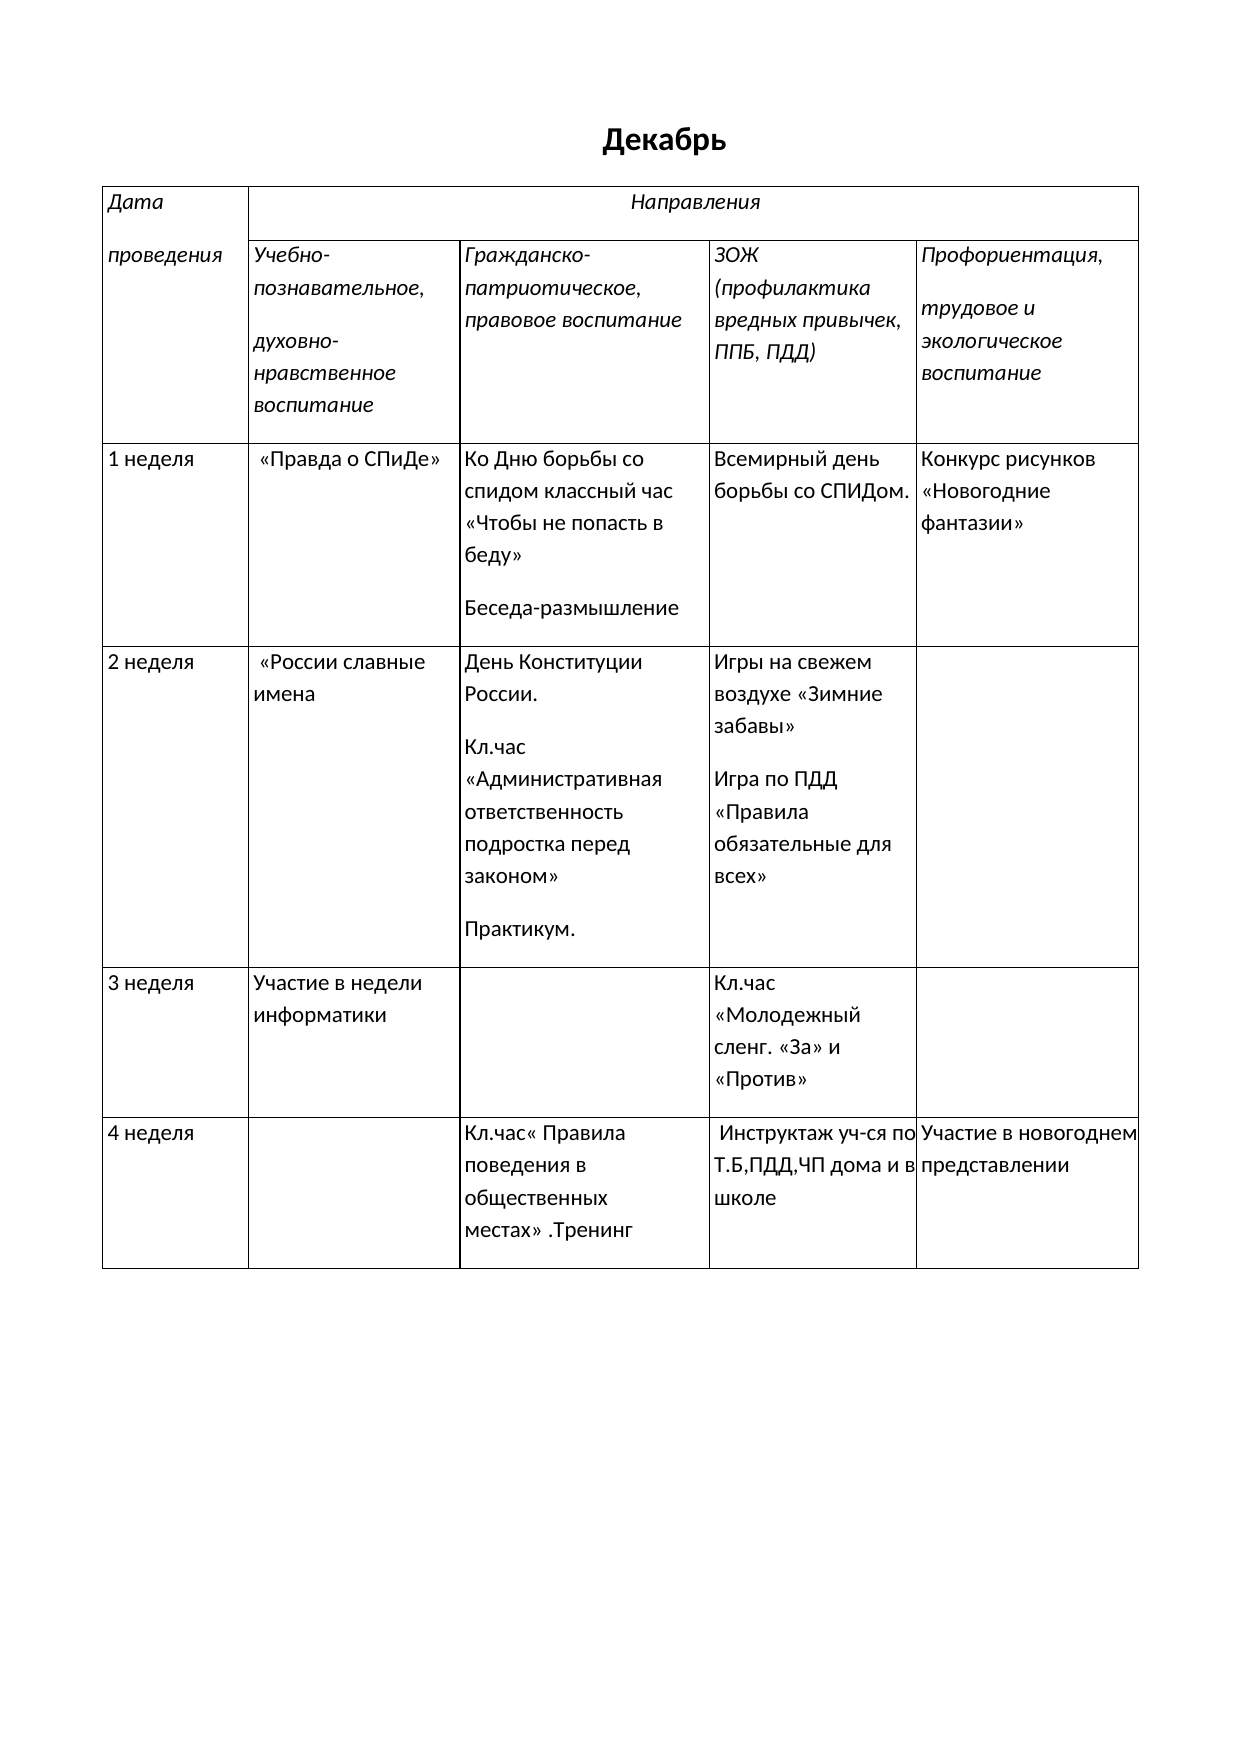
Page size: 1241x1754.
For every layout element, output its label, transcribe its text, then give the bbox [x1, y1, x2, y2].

table_cell «России славные имена [249, 647, 459, 967]
table_cell Ко Дню борьбы со спидом классный час «Чтобы не попасть в беду» Беседа-размышление [461, 444, 709, 646]
table_cell Участие в недели информатики [249, 968, 459, 1117]
table_cell Игры на свежем воздухе «Зимние забавы» Игра по ПДД «Правила обязательные для всех» [710, 647, 916, 967]
table_cell ЗОЖ (профилактика вредных привычек, ППБ, ПДД) [710, 241, 916, 443]
table_cell 2 неделя [103, 647, 248, 967]
table_cell Всемирный день борьбы со СПИДом. [710, 444, 916, 646]
table_cell [461, 968, 709, 1117]
table_cell [917, 647, 1138, 967]
table_cell 4 неделя [103, 1118, 248, 1267]
table_cell Кл.час «Молодежный сленг. «За» и «Против» [710, 968, 916, 1117]
table_cell Инструктаж уч-ся по Т.Б,ПДД,ЧП дома и в школе [710, 1118, 916, 1267]
table_cell Конкурс рисунков «Новогодние фантазии» [917, 444, 1138, 646]
table_cell Участие в новогоднем представлении [917, 1118, 1138, 1267]
table_cell [917, 968, 1138, 1117]
table_cell 1 неделя [103, 444, 248, 646]
text Декабрь [177, 118, 1152, 159]
table_header Направления [249, 187, 1138, 239]
table_cell Гражданско-патриотическое, правовое воспитание [461, 241, 709, 443]
table_cell День Конституции России. Кл.час «Административная ответственность подростка перед законом» Практикум. [461, 647, 709, 967]
table_cell [249, 1118, 459, 1267]
table_header Дата проведения [103, 187, 248, 443]
table_cell «Правда о СПиДе» [249, 444, 459, 646]
table_cell Профориентация, трудовое и экологическое воспитание [917, 241, 1138, 443]
table_cell Учебно-познавательное, духовно-нравственное воспитание [249, 241, 459, 443]
table_cell 3 неделя [103, 968, 248, 1117]
table_cell Кл.час« Правила поведения в общественных местах» .Тренинг [461, 1118, 709, 1267]
